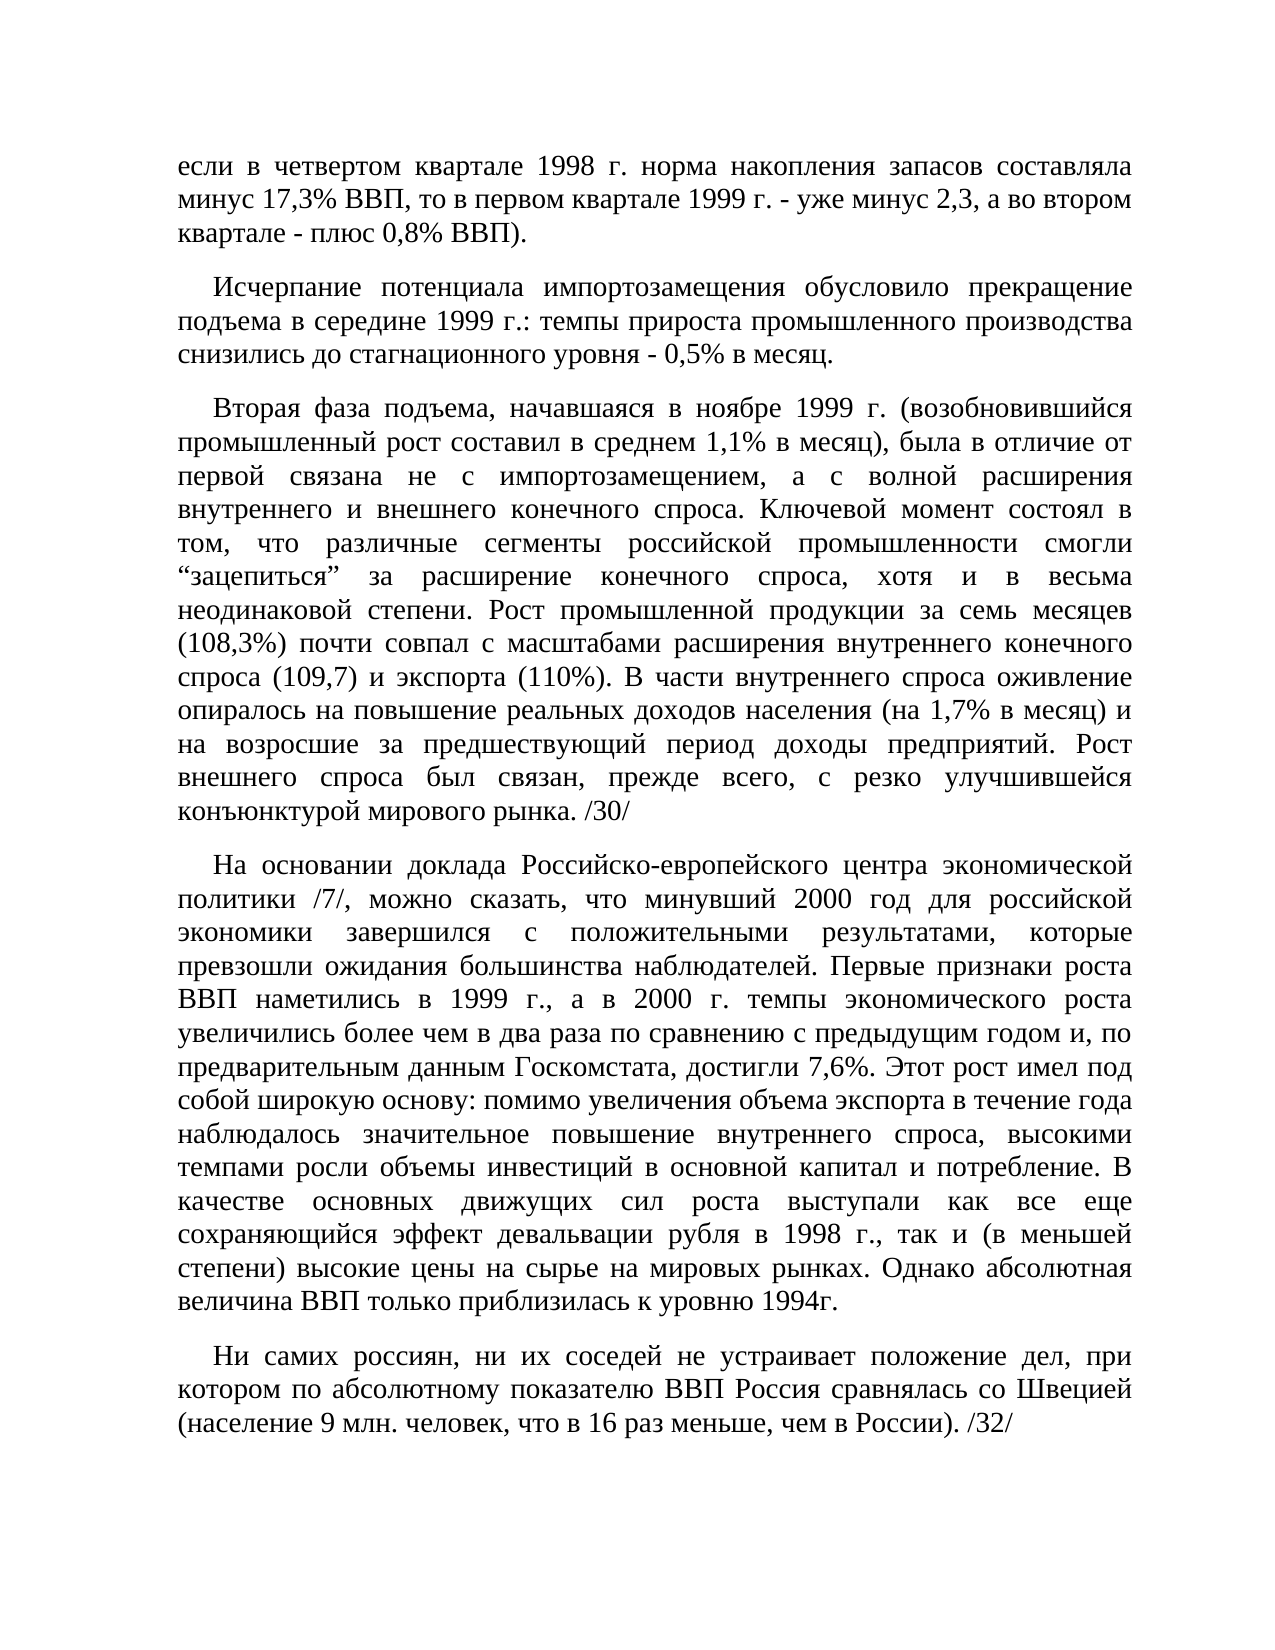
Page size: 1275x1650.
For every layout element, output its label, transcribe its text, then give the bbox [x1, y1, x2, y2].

text Исчерпание потенциала импортозамещения обусловило прекращение подъема в середине 1999 г.: темпы прироста промышленного производства снизились до стагнационного уровня - 0,5% в месяц. [177, 269, 1133, 370]
text Ни самих россиян, ни их соседей не устраивает положение дел, при котором по абсолютному показателю ВВП Россия сравнялась со Швецией (население 9 млн. человек, что в 16 раз меньше, чем в России). /32/ [177, 1338, 1133, 1438]
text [177, 148, 1133, 248]
text Вторая фаза подъема, начавшаяся в ноябре 1999 г. (возобновившийся промышленный рост составил в среднем 1,1% в месяц), была в отличие от первой связана не с импортозамещением, а с волной расширения внутреннего и внешнего конечного спроса. Ключевой момент состоял в том, что различные сегменты российской промышленности смогли “зацепиться” за расширение конечного спроса, хотя и в весьма неодинаковой степени. Рост промышленной продукции за семь месяцев (108,3%) почти совпал с масштабами расширения внутреннего конечного спроса (109,7) и экспорта (110%). В части внутреннего спроса оживление опиралось на повышение реальных доходов населения (на 1,7% в месяц) и на возросшие за предшествующий период доходы предприятий. Рост внешнего спроса был связан, прежде всего, с резко улучшившейся конъюнктурой мирового рынка. /30/ [177, 391, 1133, 827]
text На основании доклада Российско-европейского центра экономической политики /7/, можно сказать, что минувший 2000 год для российской экономики завершился с положительными результатами, которые превзошли ожидания большинства наблюдателей. Первые признаки роста ВВП наметились в 1999 г., а в 2000 г. темпы экономического роста увеличились более чем в два раза по сравнению с предыдущим годом и, по предварительным данным Госкомстата, достигли 7,6%. Этот рост имел под собой широкую основу: помимо увеличения объема экспорта в течение года наблюдалось значительное повышение внутреннего спроса, высокими темпами росли объемы инвестиций в основной капитал и потребление. В качестве основных движущих сил роста выступали как все еще сохраняющийся эффект девальвации рубля в 1998 г., так и (в меньшей степени) высокие цены на сырье на мировых рынках. Однако абсолютная величина ВВП только приблизилась к уровню 1994г. [177, 847, 1133, 1317]
